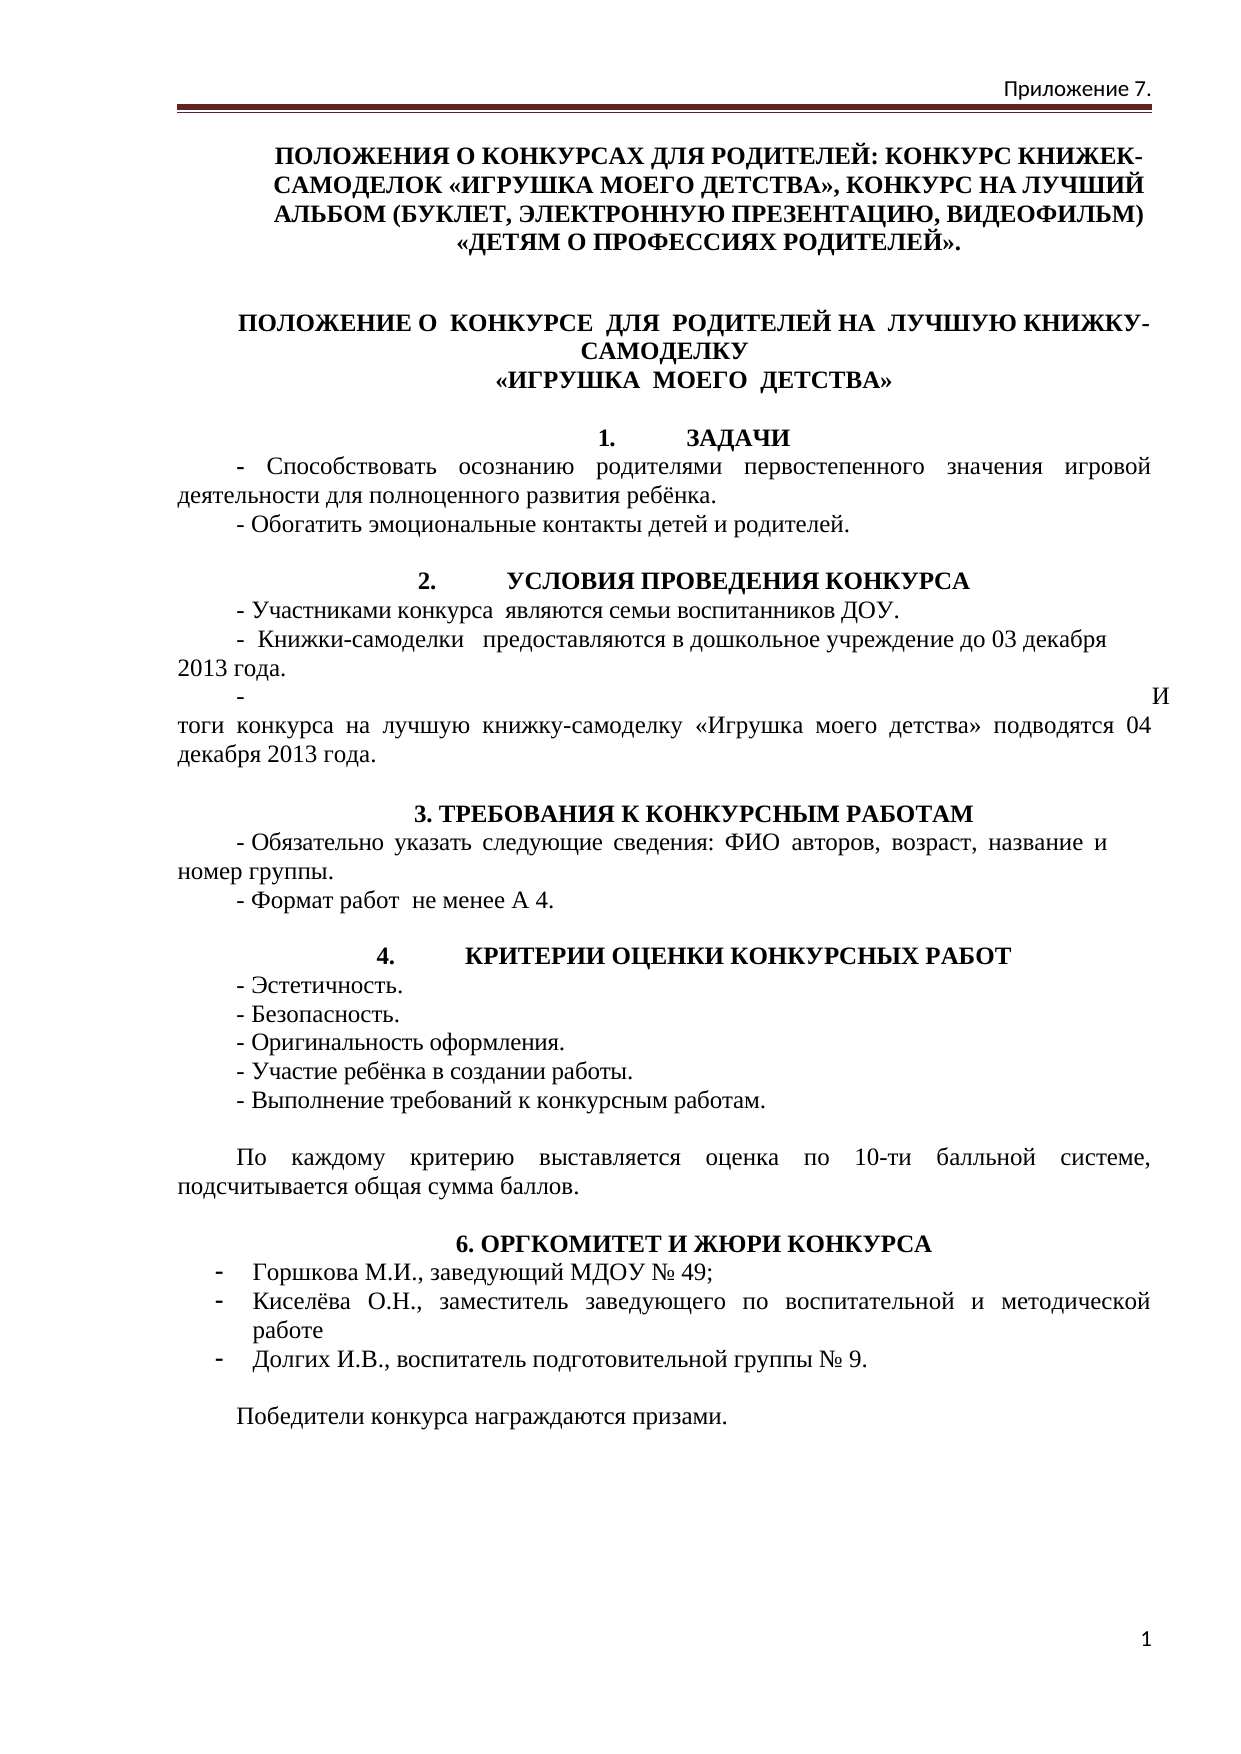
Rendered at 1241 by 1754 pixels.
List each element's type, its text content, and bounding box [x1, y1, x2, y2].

text 2. УСЛОВИЯ ПРОВЕДЕНИЯ КОНКУРСА [177, 566, 1152, 595]
list Киселёва О.Н., заместитель заведующего по воспитательной и методической работе [215, 1286, 1152, 1344]
text 4. КРИТЕРИИ ОЦЕНКИ КОНКУРСНЫХ РАБОТ [177, 941, 1152, 970]
text - Обогатить эмоциональные контакты детей и родителей. [177, 509, 1152, 538]
list ПОЛОЖЕНИЯ О КОНКУРСАХ ДЛЯ РОДИТЕЛЕЙ: КОНКУРС КНИЖЕК-САМОДЕЛОК «ИГРУШКА МОЕГО ДЕТСТВА», КОНКУРС НА ЛУЧШИЙ АЛЬБОМ (БУКЛЕТ, ЭЛЕКТРОННУЮ ПРЕЗЕНТАЦИЮ, ВИДЕОФИЛЬМ) «ДЕТЯМ О ПРОФЕССИЯХ РОДИТЕЛЕЙ». [266, 141, 1152, 256]
text «ИГРУШКА МОЕГО ДЕТСТВА» [177, 365, 1152, 394]
list Участниками конкурса являются семьи воспитанников ДОУ. [177, 595, 1108, 624]
list Оригинальность оформления. [177, 1027, 1152, 1056]
list Выполнение требований к конкурсным работам. [177, 1085, 1152, 1114]
list Участие ребёнка в создании работы. [177, 1056, 1152, 1085]
list Эстетичность. [177, 970, 1152, 999]
list Итоги конкурса на лучшую книжку-самоделку «Игрушка моего детства» подводятся 04 декабря 2013 года. [177, 681, 1152, 768]
text - Обязательно указать следующие сведения: ФИО авторов, возраст, название и номер группы. [177, 827, 1108, 885]
text По каждому критерию выставляется оценка по 10-ти балльной системе, подсчитывается общая сумма баллов. [177, 1142, 1152, 1200]
text ПОЛОЖЕНИЕ О КОНКУРСЕ ДЛЯ РОДИТЕЛЕЙ НА ЛУЧШУЮ КНИЖКУ-САМОДЕЛКУ [177, 308, 1152, 365]
text - Формат работ не менее А 4. [177, 885, 1108, 914]
text 6. ОРГКОМИТЕТ И ЖЮРИ КОНКУРСА [177, 1229, 1152, 1257]
list Безопасность. [177, 999, 1152, 1027]
text 3. ТРЕБОВАНИЯ К КОНКУРСНЫМ РАБОТАМ [177, 799, 1152, 827]
list Книжки-самоделки предоставляются в дошкольное учреждение до 03 декабря 2013 года. [177, 624, 1108, 681]
text 1. ЗАДАЧИ [177, 423, 1152, 451]
list Горшкова М.И., заведующий МДОУ № 49; [215, 1257, 1152, 1286]
list Долгих И.В., воспитатель подготовительной группы № 9. [215, 1344, 1152, 1372]
text - Способствовать осознанию родителями первостепенного значения игровой деятельности для полноценного развития ребёнка. [177, 451, 1152, 509]
text Победители конкурса награждаются призами. [177, 1401, 1152, 1430]
